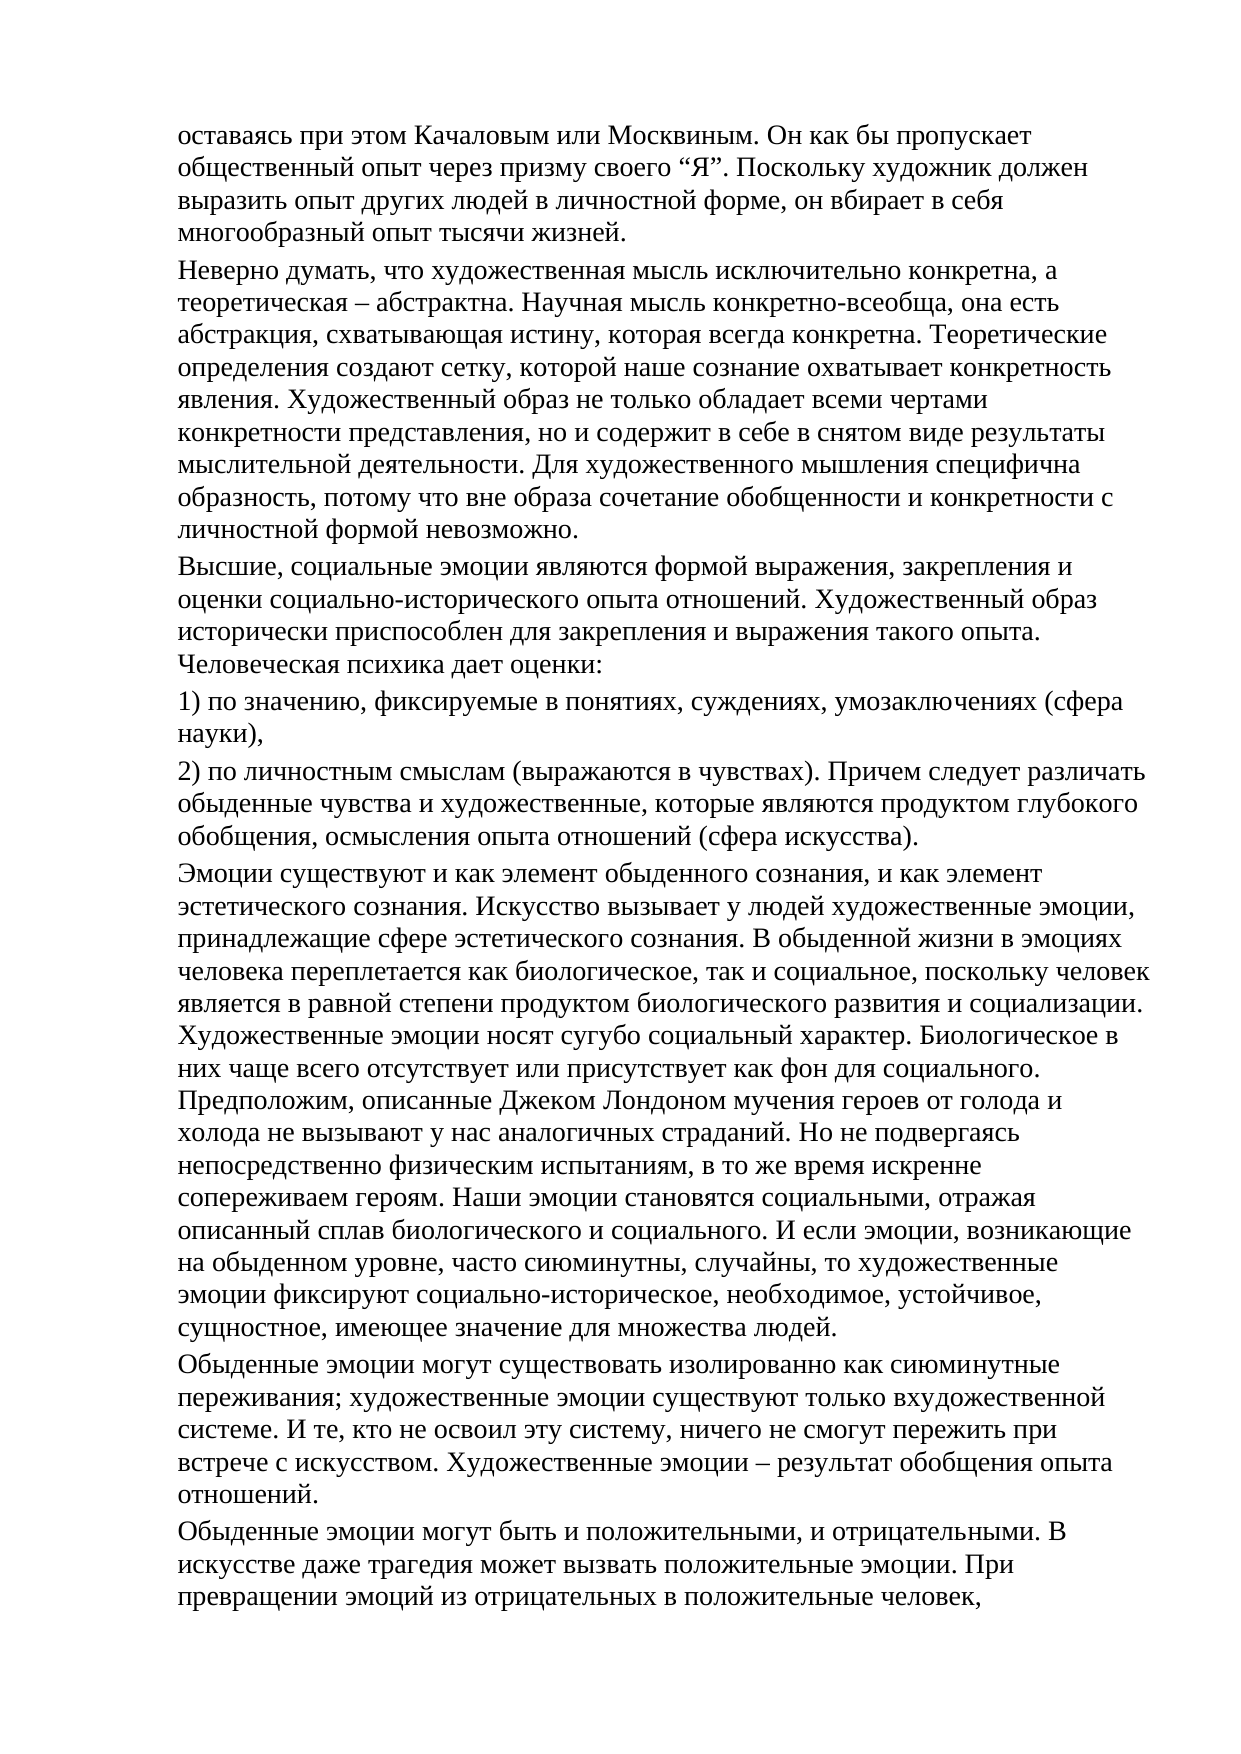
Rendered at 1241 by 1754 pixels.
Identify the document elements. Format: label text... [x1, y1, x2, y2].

text 1) по значению, фиксируемые в понятиях, суждениях, умозаключениях (сфера науки), [177, 684, 1152, 749]
text Эмоции существуют и как элемент обыденного сознания, и как элемент эстетического сознания. Искусство вызывает у людей художественные эмоции, принадлежащие сфере эстетического сознания. В обыденной жизни в эмоциях человека переплетается как биологическое, так и социальное, поскольку человек является в равной степени продуктом биологического развития и социализации. Художественные эмоции носят сугубо социальный характер. Биологическое в них чаще всего отсутствует или присутствует как фон для социального. Предположим, описанные Джеком Лондоном мучения героев от голода и холода не вызывают у нас аналогичных страданий. Но не подвергаясь непосредственно физическим испытаниям, в то же время искренне сопереживаем героям. Наши эмоции становятся социальными, отражая описанный сплав биологического и социального. И если эмоции, возникающие на обыденном уровне, часто сиюминутны, случайны, то художественные эмоции фиксируют социально-историческое, необходимое, устойчивое, сущностное, имеющее значение для множества людей. [177, 856, 1152, 1342]
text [177, 1514, 1152, 1612]
text Обыденные эмоции могут существовать изолированно как сиюминутные переживания; художественные эмоции существуют только вхудожественной системе. И те, кто не освоил эту систему, ничего не смогут пережить при встрече с искусством. Художественные эмоции – результат обобщения опыта отношений. [177, 1347, 1152, 1509]
text Высшие, социальные эмоции являются формой выражения, закрепления и оценки социально-исторического опыта отношений. Художественный образ исторически приспособлен для закрепления и выражения такого опыта. Человеческая психика дает оценки: [177, 549, 1152, 679]
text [177, 118, 1152, 248]
text 2) по личностным смыслам (выражаются в чувствах). Причем следует различать обыденные чувства и художественные, которые являются продуктом глубокого обобщения, осмысления опыта отношений (сфера искусства). [177, 754, 1152, 851]
text Неверно думать, что художественная мысль исключительно конкретна, а теоретическая – абстрактна. Научная мысль конкретно-всеобща, она есть абстракция, схватывающая истину, которая всегда конкретна. Теоретические определения создают сетку, которой наше сознание охватывает конкретность явления. Художественный образ не только обладает всеми чертами конкретности представления, но и содержит в себе в снятом виде результаты мыслительной деятельности. Для художественного мышления специфична образность, потому что вне образа сочетание обобщенности и конкретности с личностной формой невозможно. [177, 253, 1152, 544]
